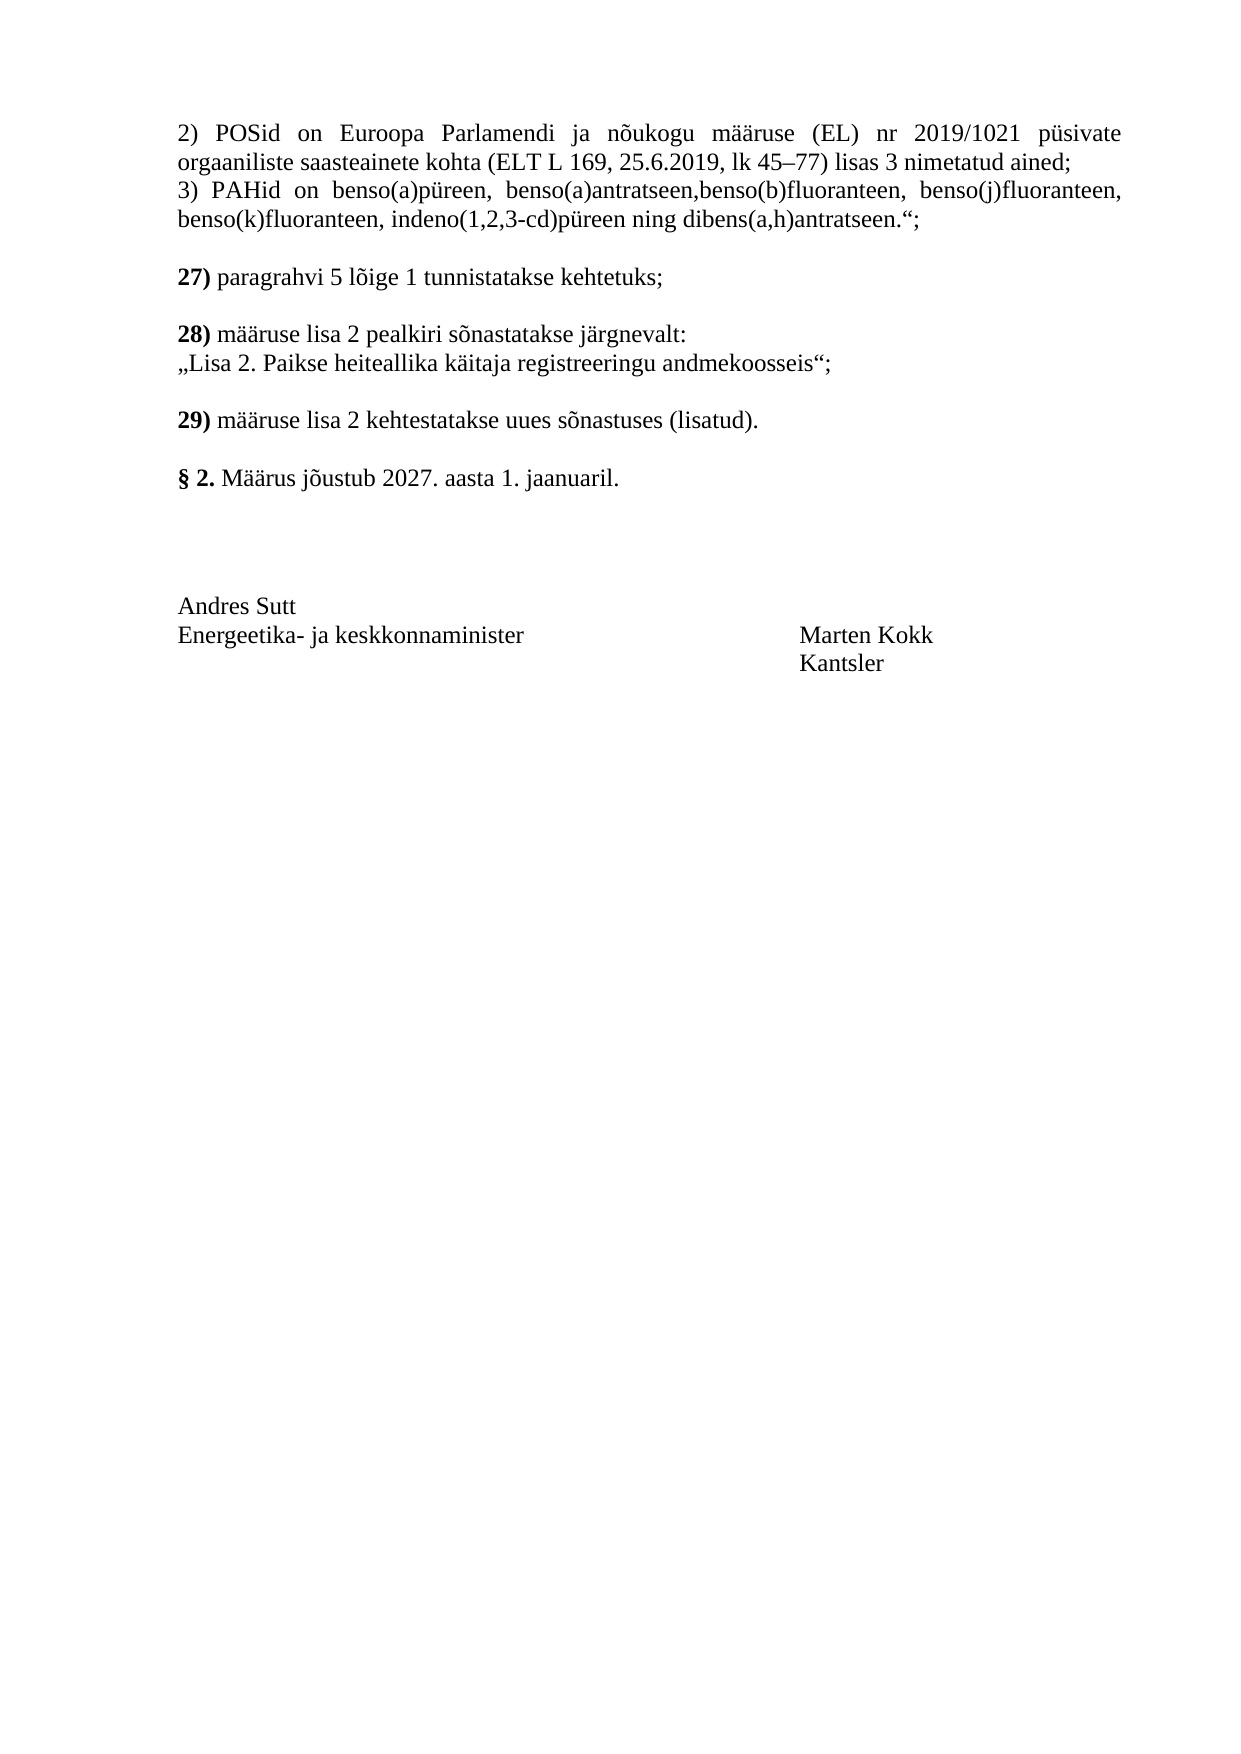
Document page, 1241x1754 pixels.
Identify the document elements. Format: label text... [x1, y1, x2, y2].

text Energeetika- ja keskkonnaminister Marten Kokk [177, 620, 1122, 648]
text 3) PAHid on benso(a)püreen, benso(a)antratseen,benso(b)fluoranteen, benso(j)fluoranteen, benso(k)fluoranteen, indeno(1,2,3-cd)püreen ning dibens(a,h)antratseen.“; [177, 176, 1122, 233]
text Andres Sutt [177, 591, 1122, 620]
text „Lisa 2. Paikse heiteallika käitaja registreeringu andmekoosseis“; [177, 348, 1122, 377]
text 2) POSid on Euroopa Parlamendi ja nõukogu määruse (EL) nr 2019/1021 püsivate orgaaniliste saasteainete kohta (ELT L 169, 25.6.2019, lk 45–77) lisas 3 nimetatud ained; [177, 118, 1122, 176]
text § 2. Määrus jõustub 2027. aasta 1. jaanuaril. [177, 463, 1122, 492]
text 28) määruse lisa 2 pealkiri sõnastatakse järgnevalt: [177, 319, 1122, 348]
text 29) määruse lisa 2 kehtestatakse uues sõnastuses (lisatud). [177, 406, 1122, 434]
text Kantsler [177, 648, 1122, 677]
text 27) paragrahvi 5 lõige 1 tunnistatakse kehtetuks; [177, 262, 1122, 291]
